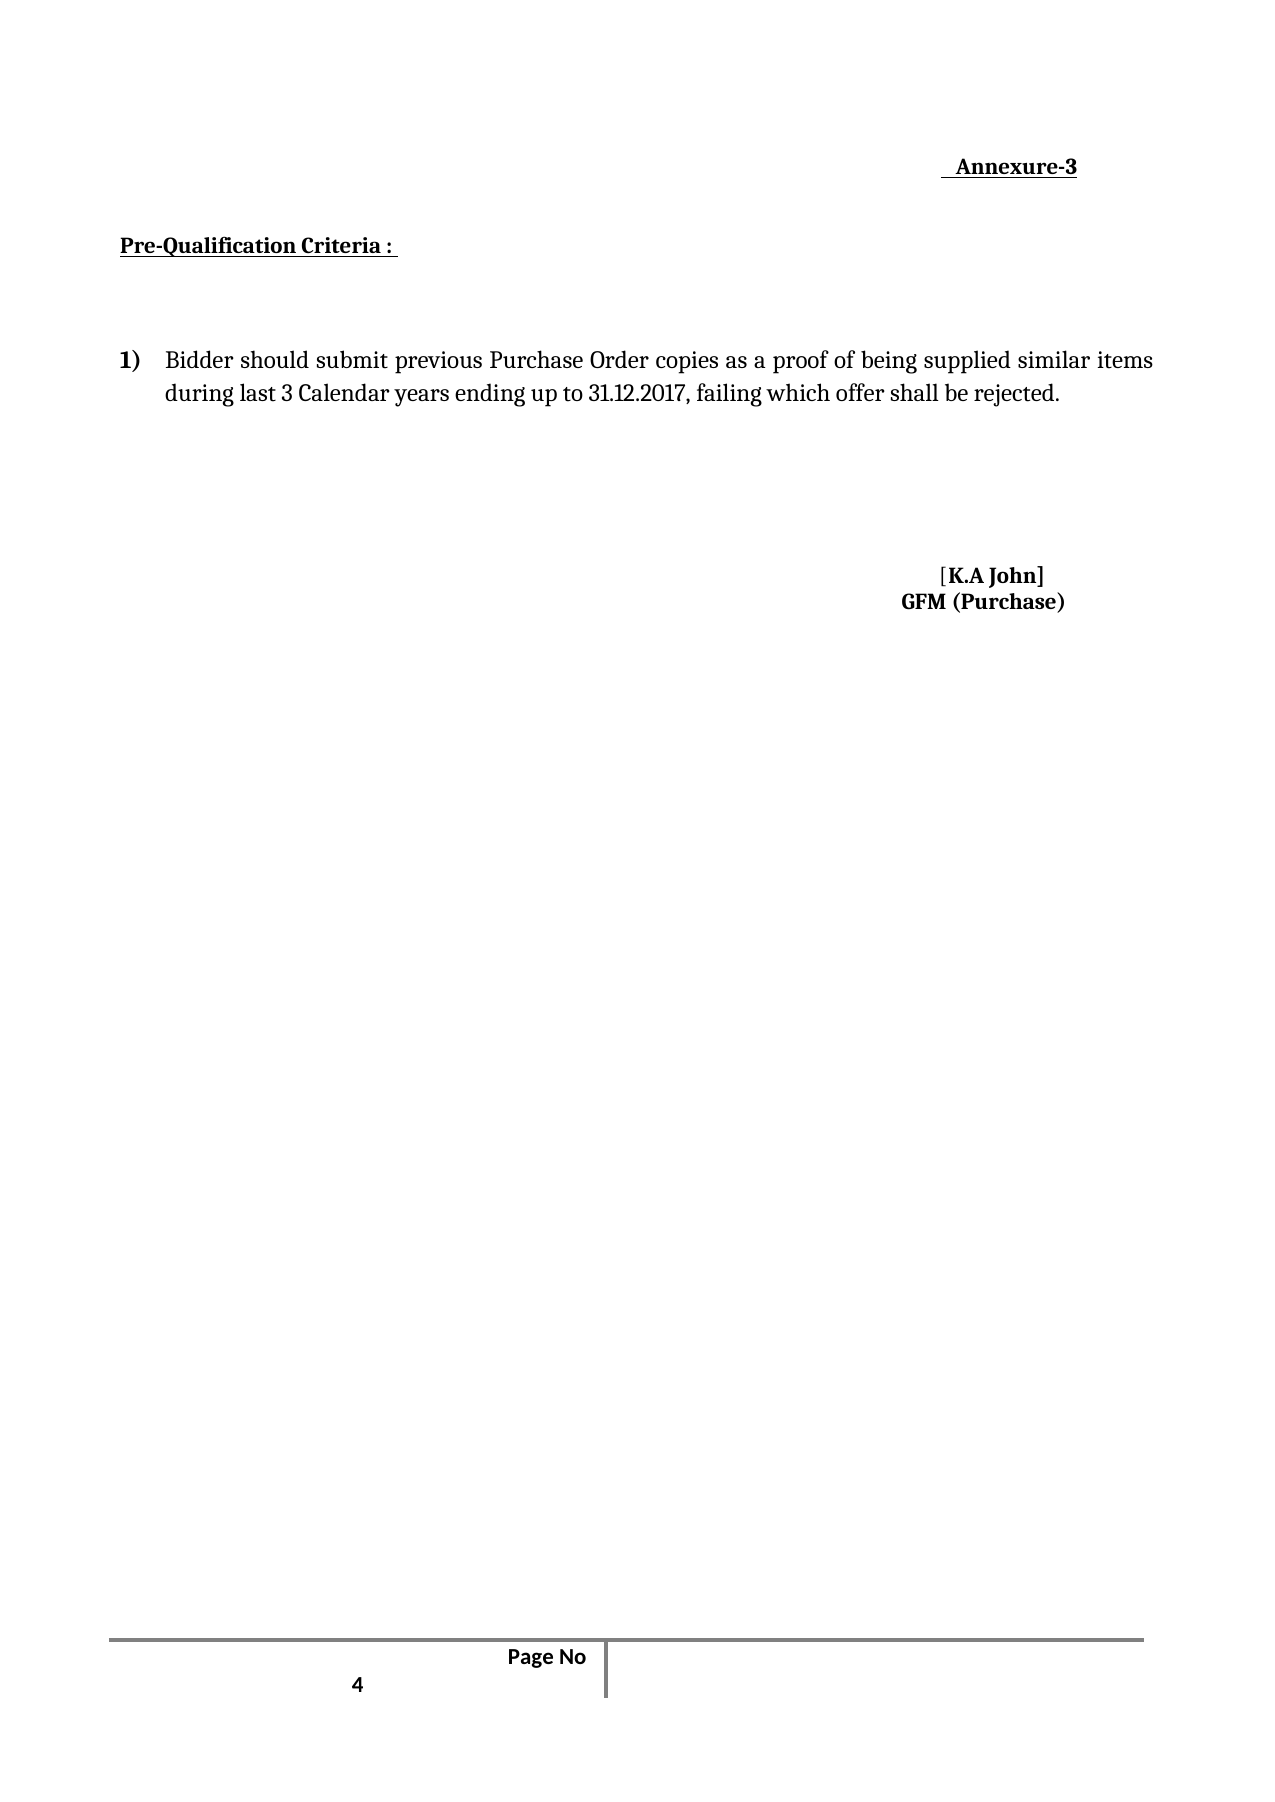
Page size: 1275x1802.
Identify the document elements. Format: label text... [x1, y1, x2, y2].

list Bidder should submit previous Purchase Order copies as a proof of being supplied similar items during last 3 Calendar years ending up to 31.12.2017, failing which offer shall be rejected. [120, 346, 1155, 407]
text Pre-Qualification Criteria : [120, 233, 1155, 259]
text [K.A John] [120, 562, 1155, 589]
text GFM (Purchase) [120, 589, 1155, 615]
text Annexure-3 [795, 154, 1155, 180]
